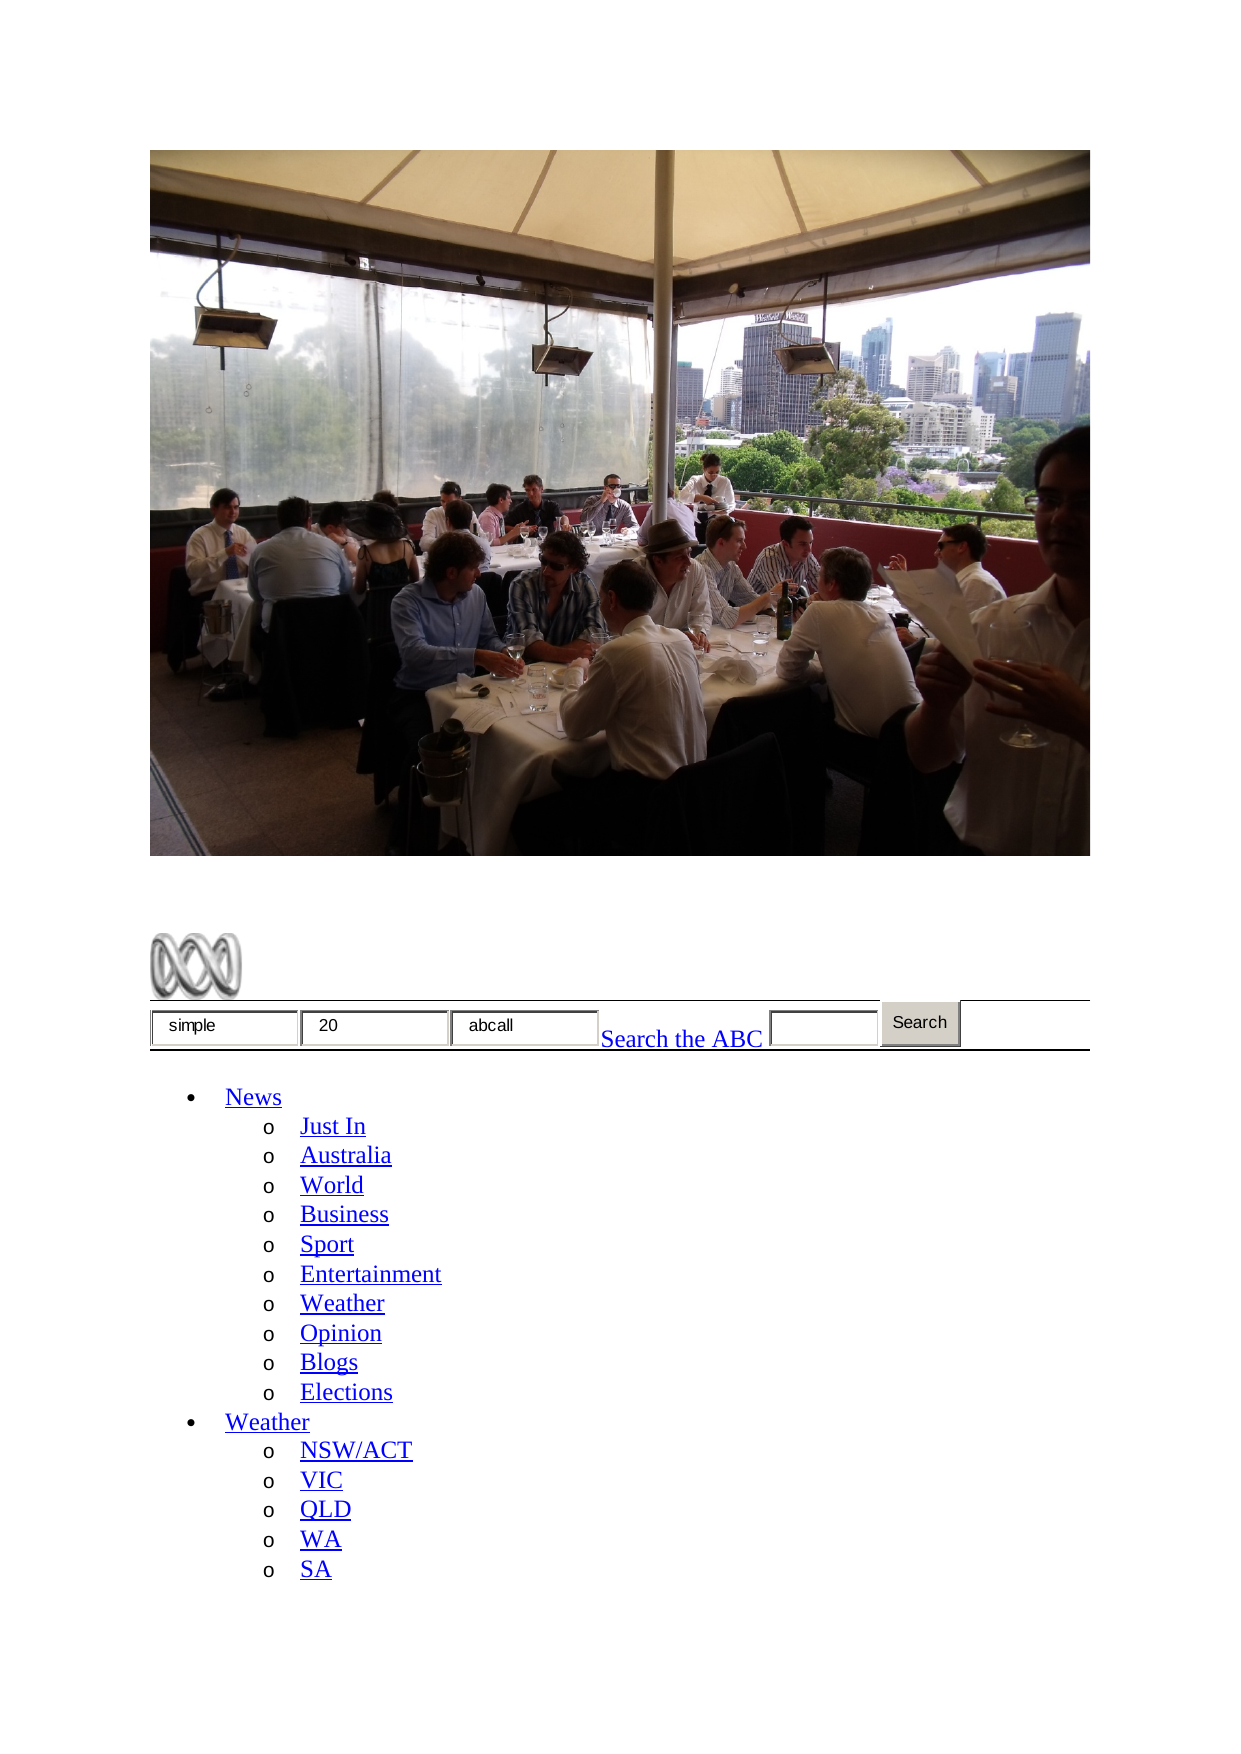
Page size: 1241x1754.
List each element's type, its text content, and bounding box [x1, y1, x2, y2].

list Elections [262, 1377, 1090, 1407]
list QLD [262, 1494, 1090, 1524]
list Just In [262, 1111, 1090, 1140]
text Search the ABC [150, 1001, 1090, 1049]
list News [187, 1082, 1090, 1111]
list Australia [262, 1140, 1090, 1170]
list WA [262, 1524, 1090, 1554]
list Weather [187, 1407, 1090, 1435]
list Sport [262, 1229, 1090, 1259]
picture [150, 150, 1091, 856]
list SA [262, 1554, 1090, 1583]
list Opinion [262, 1318, 1090, 1347]
picture [150, 933, 377, 1000]
list Blogs [262, 1347, 1090, 1377]
list World [262, 1170, 1090, 1199]
list NSW/ACT [262, 1435, 1090, 1465]
list VIC [262, 1465, 1090, 1494]
list Entertainment [262, 1259, 1090, 1288]
list Weather [262, 1288, 1090, 1318]
list Business [262, 1199, 1090, 1229]
